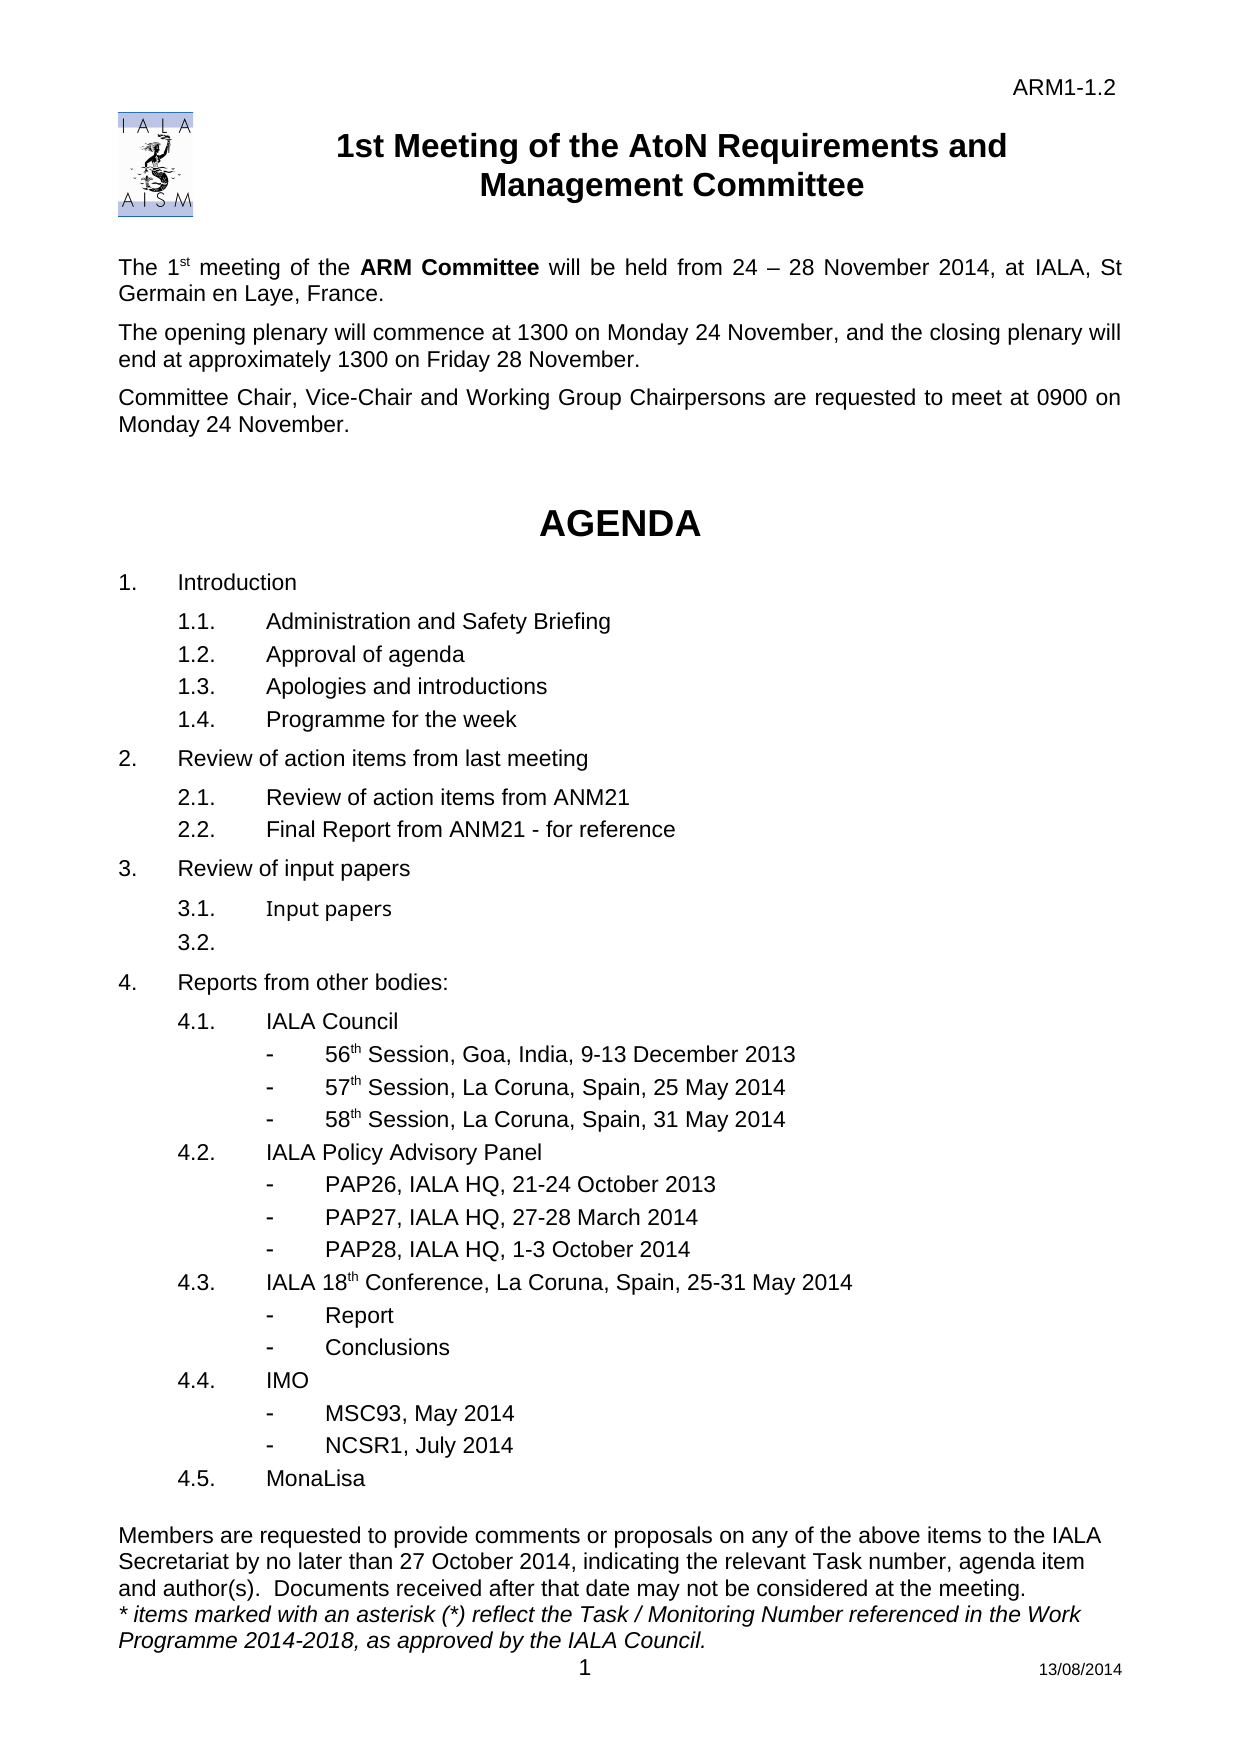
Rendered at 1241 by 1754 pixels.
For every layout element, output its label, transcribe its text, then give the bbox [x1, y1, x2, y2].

list Report [266, 1302, 1122, 1328]
text IALA Council [177, 1008, 1122, 1034]
list Review of input papers [118, 855, 1122, 881]
table_header 1st Meeting of the AtoN Requirements and Management Committee [222, 100, 1122, 254]
list PAP26, IALA HQ, 21-24 October 2013 [266, 1171, 1122, 1198]
text Input papers [177, 894, 1122, 922]
list PAP27, IALA HQ, 27-28 March 2014 [266, 1204, 1122, 1230]
text Approval of agenda [177, 641, 1122, 667]
text The 1st meeting of the ARM Committee will be held from 24 – 28 November 2014, at IALA, St Germain en Laye, France. [118, 254, 1122, 307]
text AGENDA [118, 501, 1122, 544]
text MonaLisa [177, 1465, 1122, 1491]
list Reports from other bodies: [118, 969, 1122, 996]
list MSC93, May 2014 [266, 1399, 1122, 1426]
text Committee Chair, Vice-Chair and Working Group Chairpersons are requested to meet at 0900 on Monday 24 November. [118, 384, 1122, 437]
text Apologies and introductions [177, 673, 1122, 699]
text Administration and Safety Briefing [177, 608, 1122, 634]
text IALA Policy Advisory Panel [177, 1139, 1122, 1165]
list NCSR1, July 2014 [266, 1432, 1122, 1458]
list Review of action items from last meeting [118, 744, 1122, 771]
table_header [107, 100, 222, 254]
list Introduction [118, 569, 1122, 595]
list Conclusions [266, 1334, 1122, 1361]
text IALA 18th Conference, La Coruna, Spain, 25-31 May 2014 [177, 1269, 1122, 1295]
text Review of action items from ANM21 [177, 783, 1122, 810]
text The opening plenary will commence at 1300 on Monday 24 November, and the closing plenary will end at approximately 1300 on Friday 28 November. [118, 319, 1122, 372]
picture [118, 112, 194, 217]
list PAP28, IALA HQ, 1-3 October 2014 [266, 1236, 1122, 1263]
list 57th Session, La Coruna, Spain, 25 May 2014 [266, 1073, 1122, 1100]
text IMO [177, 1367, 1122, 1393]
list 58th Session, La Coruna, Spain, 31 May 2014 [266, 1106, 1122, 1132]
text Programme for the week [177, 706, 1122, 732]
list 56th Session, Goa, India, 9-13 December 2013 [266, 1041, 1122, 1067]
text Final Report from ANM21 - for reference [177, 816, 1122, 842]
